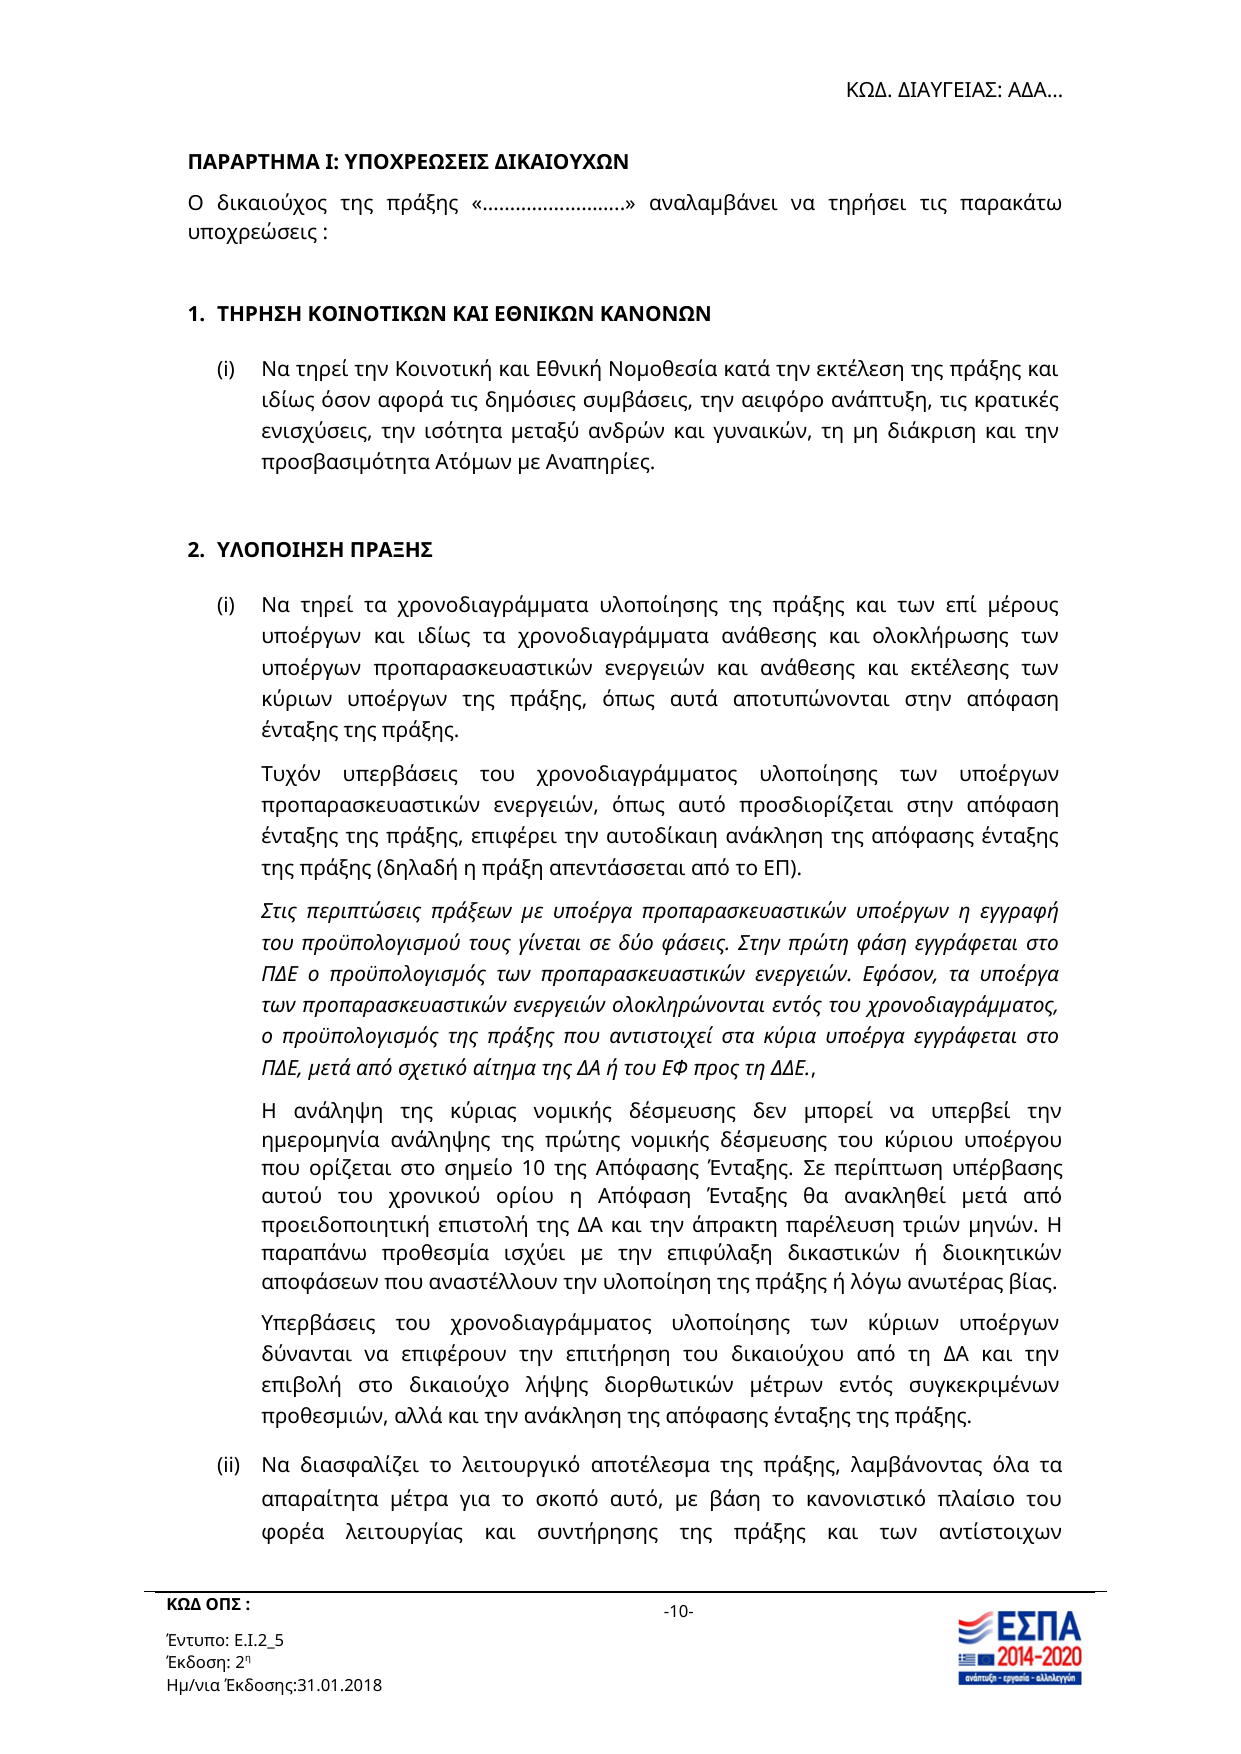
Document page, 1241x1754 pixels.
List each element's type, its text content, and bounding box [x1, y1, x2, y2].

text ΠΑΡΑΡΤΗΜΑ Ι: ΥΠΟΧΡΕΩΣΕΙΣ ΔΙΚΑΙΟΥΧΩΝ [187, 142, 1063, 176]
text Τυχόν υπερβάσεις του χρονοδιαγράμματος υλοποίησης των υποέργων προπαρασκευαστικών ενεργειών, όπως αυτό προσδιορίζεται στην απόφαση ένταξης της πράξης, επιφέρει την αυτοδίκαιη ανάκληση της απόφασης ένταξης της πράξης (δηλαδή η πράξη απεντάσσεται από το ΕΠ). [261, 759, 1060, 881]
text Η ανάληψη της κύριας νομικής δέσμευσης δεν μπορεί να υπερβεί την ημερομηνία ανάληψης της πρώτης νομικής δέσμευσης του κύριου υποέργου που ορίζεται στο σημείο 10 της Απόφασης Ένταξης. Σε περίπτωση υπέρβασης αυτού του χρονικού ορίου η Απόφαση Ένταξης θα ανακληθεί μετά από προειδοποιητική επιστολή της ΔΑ και την άπρακτη παρέλευση τριών μηνών. Η παραπάνω προθεσμία ισχύει με την επιφύλαξη δικαστικών ή διοικητικών αποφάσεων που αναστέλλουν την υλοποίηση της πράξης ή λόγω ανωτέρας βίας. [261, 1096, 1063, 1295]
list Να τηρεί τα χρονοδιαγράμματα υλοποίησης της πράξης και των επί μέρους υποέργων και ιδίως τα χρονοδιαγράμματα ανάθεσης και ολοκλήρωσης των υποέργων προπαρασκευαστικών ενεργειών και ανάθεσης και εκτέλεσης των κύριων υποέργων της πράξης, όπως αυτά αποτυπώνονται στην απόφαση ένταξης της πράξης. [217, 590, 1060, 743]
picture [955, 1609, 1085, 1687]
text Υπερβάσεις του χρονοδιαγράμματος υλοποίησης των κύριων υποέργων δύνανται να επιφέρουν την επιτήρηση του δικαιούχου από τη ΔΑ και την επιβολή στο δικαιούχο λήψης διορθωτικών μέτρων εντός συγκεκριμένων προθεσμιών, αλλά και την ανάκληση της απόφασης ένταξης της πράξης. [261, 1308, 1060, 1430]
list Να τηρεί την Κοινοτική και Εθνική Νομοθεσία κατά την εκτέλεση της πράξης και ιδίως όσον αφορά τις δημόσιες συμβάσεις, την αειφόρο ανάπτυξη, τις κρατικές ενισχύσεις, την ισότητα μεταξύ ανδρών και γυναικών, τη μη διάκριση και την προσβασιμότητα Ατόμων με Αναπηρίες. [217, 354, 1060, 476]
list ΤΗΡΗΣΗ ΚΟΙΝΟΤΙΚΩΝ ΚΑΙ ΕΘΝΙΚΩΝ ΚΑΝΟΝΩΝ [187, 299, 1060, 327]
text Ο δικαιούχος της πράξης «……………………..» αναλαμβάνει να τηρήσει τις παρακάτω υποχρεώσεις : [187, 188, 1063, 245]
text Στις περιπτώσεις πράξεων με υποέργα προπαρασκευαστικών υποέργων η εγγραφή του προϋπολογισμού τους γίνεται σε δύο φάσεις. Στην πρώτη φάση εγγράφεται στο ΠΔΕ ο προϋπολογισμός των προπαρασκευαστικών ενεργειών. Εφόσον, τα υποέργα των προπαρασκευαστικών ενεργειών ολοκληρώνονται εντός του χρονοδιαγράμματος, ο προϋπολογισμός της πράξης που αντιστοιχεί στα κύρια υποέργα εγγράφεται στο ΠΔΕ, μετά από σχετικό αίτημα της ΔΑ ή του ΕΦ προς τη ΔΔΕ., [261, 896, 1060, 1081]
list ΥΛΟΠΟΙΗΣΗ ΠΡΑΞΗΣ [187, 535, 1060, 563]
